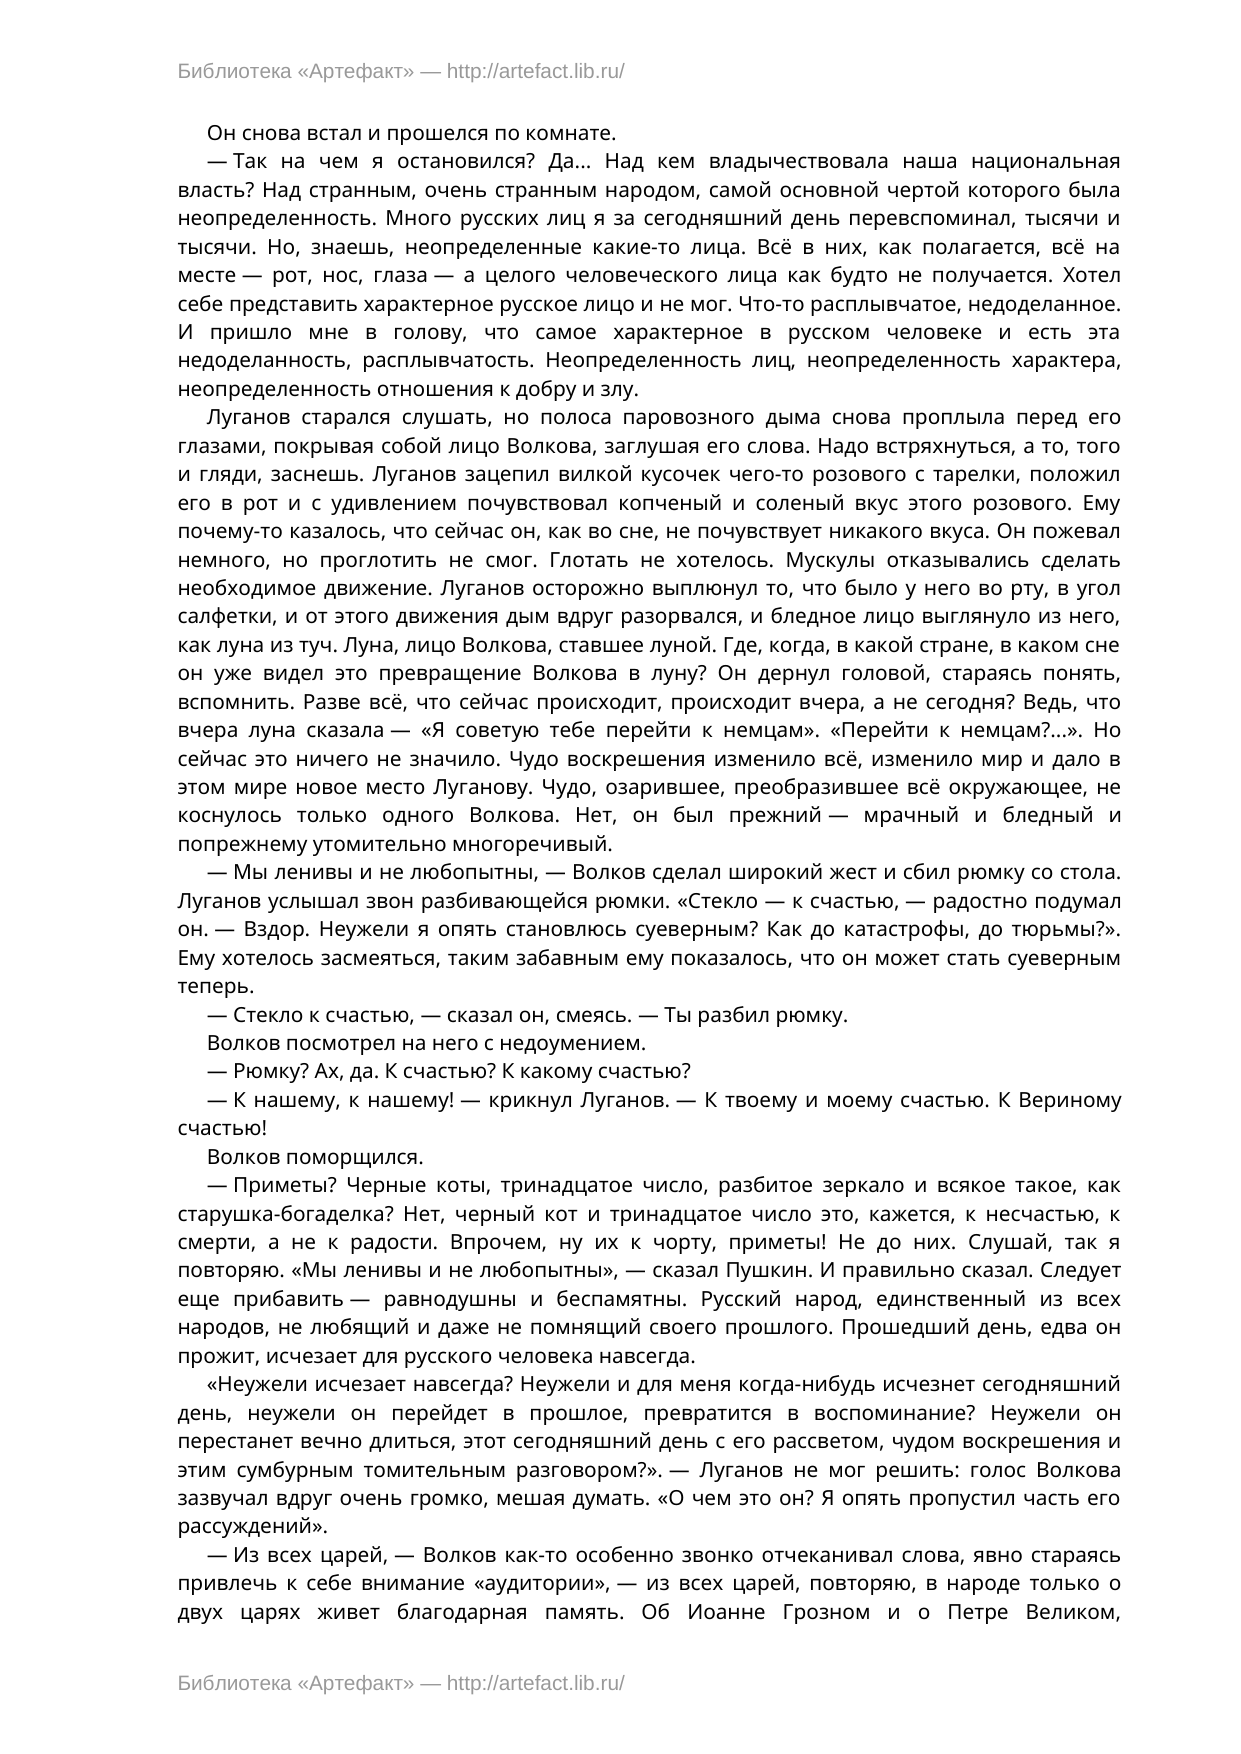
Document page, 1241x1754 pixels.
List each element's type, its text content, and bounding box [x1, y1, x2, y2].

text Волков поморщился. [177, 1142, 1122, 1170]
text — Стекло к счастью, — сказал он, смеясь. — Ты разбил рюмку. [177, 1000, 1122, 1028]
text Волков посмотрел на него с недоумением. [177, 1028, 1122, 1057]
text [177, 1540, 1122, 1625]
text Луганов старался слушать, но полоса паровозного дыма снова проплыла перед его глазами, покрывая собой лицо Волкова, заглушая его слова. Надо встряхнуться, а то, того и гляди, заснешь. Луганов зацепил вилкой кусочек чего-то розового с тарелки, положил его в рот и с удивлением почувствовал копченый и соленый вкус этого розового. Ему почему-то казалось, что сейчас он, как во сне, не почувствует никакого вкуса. Он пожевал немного, но проглотить не смог. Глотать не хотелось. Мускулы отказывались сделать необходимое движение. Луганов осторожно выплюнул то, что было у него во рту, в угол салфетки, и от этого движения дым вдруг разорвался, и бледное лицо выглянуло из него, как луна из туч. Луна, лицо Волкова, ставшее луной. Где, когда, в какой стране, в каком сне он уже видел это превращение Волкова в луну? Он дернул головой, стараясь понять, вспомнить. Разве всё, что сейчас происходит, происходит вчера, а не сегодня? Ведь, что вчера луна сказала — «Я советую тебе перейти к немцам». «Перейти к немцам?...». Но сейчас это ничего не значило. Чудо воскрешения изменило всё, изменило мир и дало в этом мире новое место Луганову. Чудо, озарившее, преобразившее всё окружающее, не коснулось только одного Волкова. Нет, он был прежний — мрачный и бледный и попрежнему утомительно многоречивый. [177, 402, 1122, 857]
text — Так на чем я остановился? Да... Над кем владычествовала наша национальная власть? Над странным, очень странным народом, самой основной чертой которого была неопределенность. Много русских лиц я за сегодняшний день перевспоминал, тысячи и тысячи. Но, знаешь, неопределенные какие-то лица. Всё в них, как полагается, всё на месте — рот, нос, глаза — а целого человеческого лица как будто не получается. Хотел себе представить характерное русское лицо и не мог. Что-то расплывчатое, недоделанное. И пришло мне в голову, что самое характерное в русском человеке и есть эта недоделанность, расплывчатость. Неопределенность лиц, неопределенность характера, неопределенность отношения к добру и злу. [177, 147, 1122, 402]
text «Неужели исчезает навсегда? Неужели и для меня когда-нибудь исчезнет сегодняшний день, неужели он перейдет в прошлое, превратится в воспоминание? Неужели он перестанет вечно длиться, этот сегодняшний день с его рассветом, чудом воскрешения и этим сумбурным томительным разговором?». — Луганов не мог решить: голос Волкова зазвучал вдруг очень громко, мешая думать. «О чем это он? Я опять пропустил часть его рассуждений». [177, 1369, 1122, 1540]
text — Рюмку? Ах, да. К счастью? К какому счастью? [177, 1057, 1122, 1085]
text — К нашему, к нашему! — крикнул Луганов. — К твоему и моему счастью. К Вериному счастью! [177, 1085, 1122, 1142]
text Он снова встал и прошелся по комнате. [177, 118, 1122, 147]
text — Мы ленивы и не любопытны, — Волков сделал широкий жест и сбил рюмку со стола. Луганов услышал звон разбивающейся рюмки. «Стекло — к счастью, — радостно подумал он. — Вздор. Неужели я опять становлюсь суеверным? Как до катастрофы, до тюрьмы?». Ему хотелось засмеяться, таким забавным ему показалось, что он может стать суеверным теперь. [177, 857, 1122, 1000]
text — Приметы? Черные коты, тринадцатое число, разбитое зеркало и всякое такое, как старушка-богаделка? Нет, черный кот и тринадцатое число это, кажется, к несчастью, к смерти, а не к радости. Впрочем, ну их к чорту, приметы! Не до них. Слушай, так я повторяю. «Мы ленивы и не любопытны», — сказал Пушкин. И правильно сказал. Следует еще прибавить — равнодушны и беспамятны. Русский народ, единственный из всех народов, не любящий и даже не помнящий своего прошлого. Прошедший день, едва он прожит, исчезает для русского человека навсегда. [177, 1170, 1122, 1369]
